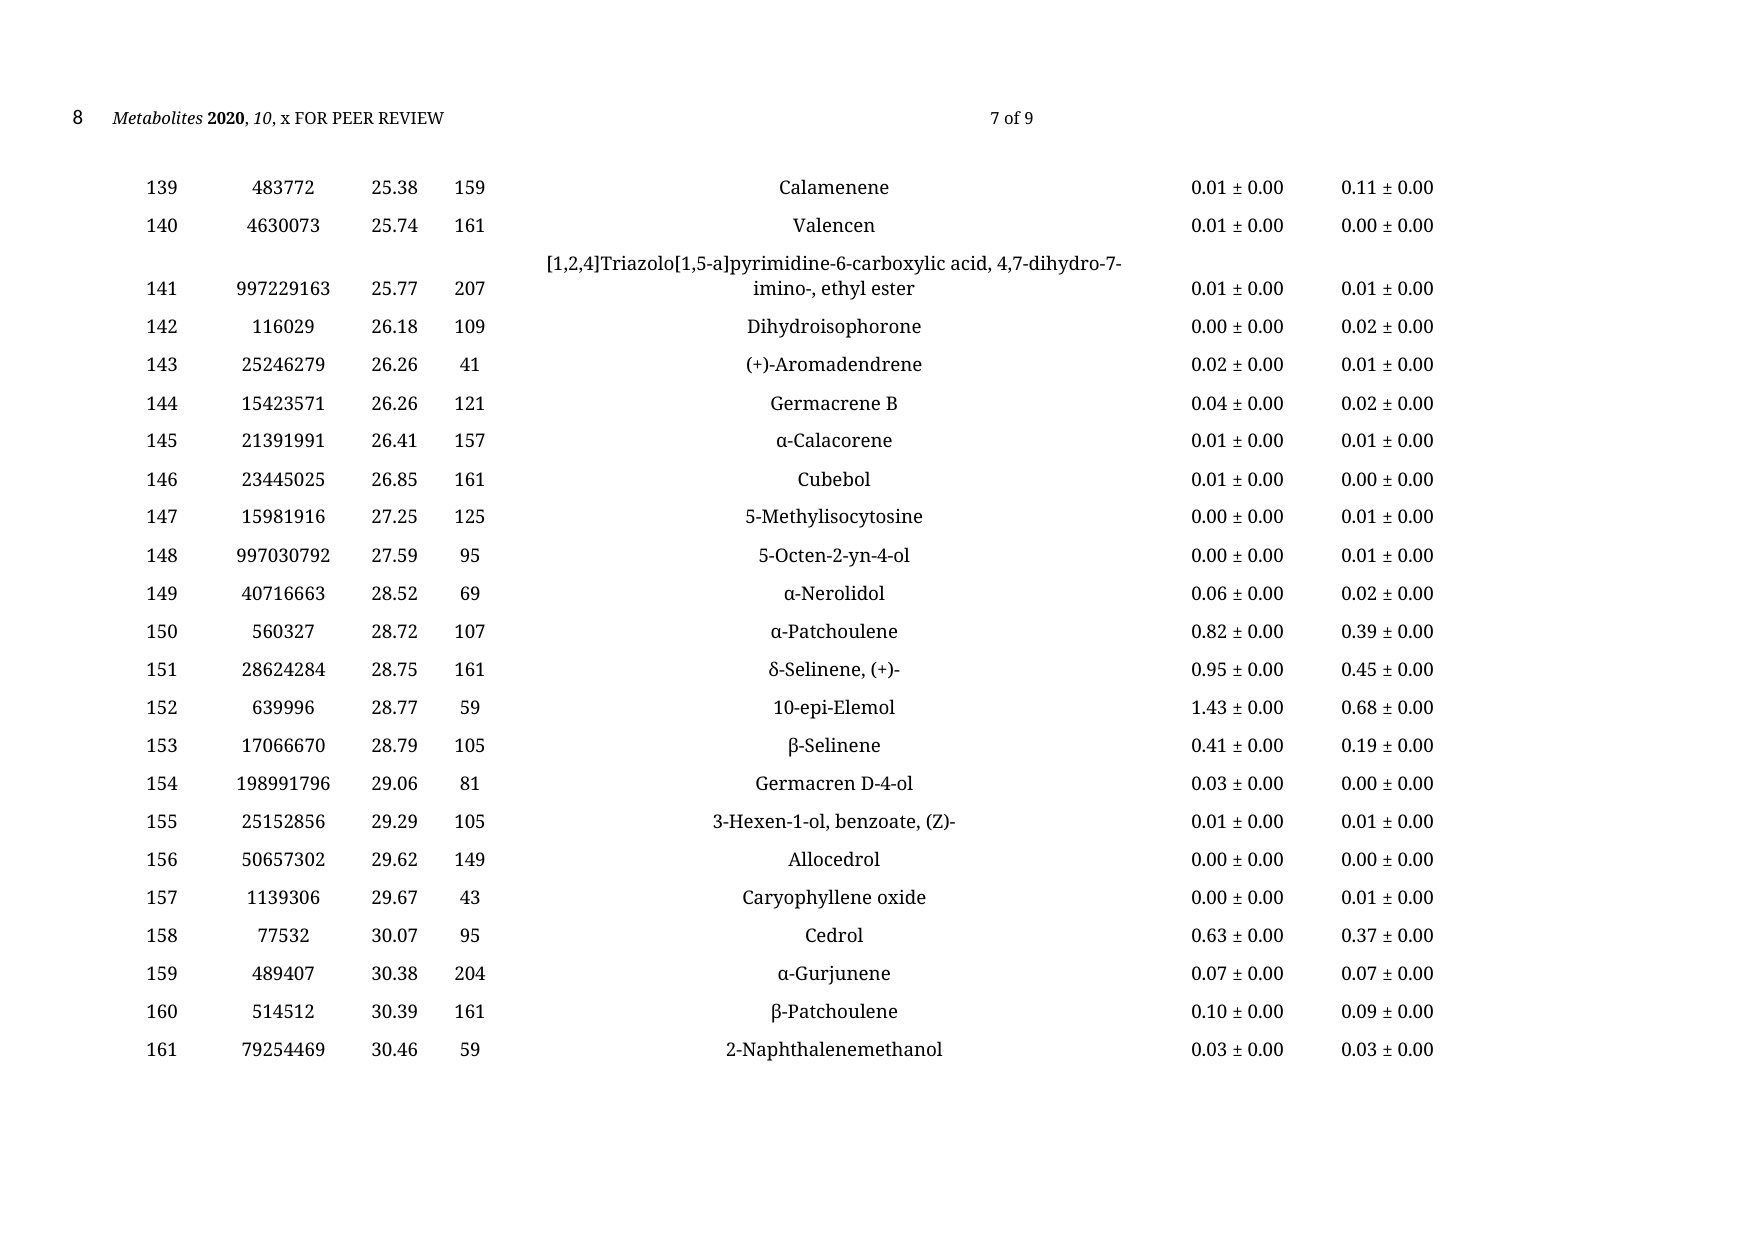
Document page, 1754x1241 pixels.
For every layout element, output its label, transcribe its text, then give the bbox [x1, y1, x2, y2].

table_cell 28.52 [355, 568, 434, 605]
table_cell 207 [434, 238, 506, 301]
table_cell 28.77 [355, 681, 434, 719]
table_cell 25152856 [212, 796, 355, 833]
table_cell 0.01 ± 0.00 [1162, 453, 1312, 491]
table_cell 0.01 ± 0.00 [1312, 872, 1462, 909]
table_cell 59 [434, 681, 506, 719]
table_cell 0.03 ± 0.00 [1162, 1024, 1312, 1062]
table_cell 1.43 ± 0.00 [1162, 681, 1312, 719]
table_cell 489407 [212, 948, 355, 986]
table_cell 28624284 [212, 644, 355, 681]
table_cell 161 [434, 644, 506, 681]
table_cell 161 [434, 453, 506, 491]
table_cell 21391991 [212, 415, 355, 453]
table_cell 0.19 ± 0.00 [1312, 720, 1462, 757]
table_cell 160 [112, 986, 212, 1024]
table_cell 0.01 ± 0.00 [1162, 796, 1312, 833]
table_cell 0.82 ± 0.00 [1162, 605, 1312, 643]
table_cell 95 [434, 529, 506, 567]
table_cell 0.03 ± 0.00 [1312, 1024, 1462, 1062]
table_cell 150 [112, 605, 212, 643]
table_cell 79254469 [212, 1024, 355, 1062]
table_cell 0.01 ± 0.00 [1312, 238, 1462, 301]
table_cell 26.41 [355, 415, 434, 453]
table_cell 95 [434, 910, 506, 948]
table_cell 25.38 [355, 162, 434, 200]
table_cell 0.09 ± 0.00 [1312, 986, 1462, 1024]
table_cell (+)-Aromadendrene [506, 339, 1162, 377]
table_cell 152 [112, 681, 212, 719]
table_cell 109 [434, 301, 506, 339]
table_cell 159 [434, 162, 506, 200]
table_cell α-Patchoulene [506, 605, 1162, 643]
table_cell 25246279 [212, 339, 355, 377]
table_cell Cubebol [506, 453, 1162, 491]
table_cell 28.72 [355, 605, 434, 643]
table_cell 5-Methylisocytosine [506, 491, 1162, 529]
table_cell Allocedrol [506, 834, 1162, 872]
table_cell 0.01 ± 0.00 [1312, 796, 1462, 833]
table_cell 161 [434, 986, 506, 1024]
table_cell 2-Naphthalenemethanol [506, 1024, 1162, 1062]
table_cell 15981916 [212, 491, 355, 529]
table_cell 0.03 ± 0.00 [1162, 758, 1312, 796]
table_cell 0.07 ± 0.00 [1312, 948, 1462, 986]
table_cell 59 [434, 1024, 506, 1062]
table_cell 77532 [212, 910, 355, 948]
table_cell 40716663 [212, 568, 355, 605]
table_cell 0.95 ± 0.00 [1162, 644, 1312, 681]
table_cell 0.45 ± 0.00 [1312, 644, 1462, 681]
table_cell 0.37 ± 0.00 [1312, 910, 1462, 948]
table_cell 149 [434, 834, 506, 872]
table_cell 639996 [212, 681, 355, 719]
table_cell 141 [112, 238, 212, 301]
table_cell 41 [434, 339, 506, 377]
table_cell 155 [112, 796, 212, 833]
table_cell 158 [112, 910, 212, 948]
table_cell 30.07 [355, 910, 434, 948]
table_cell 26.18 [355, 301, 434, 339]
table_cell 0.01 ± 0.00 [1312, 339, 1462, 377]
table_cell 560327 [212, 605, 355, 643]
table_cell 0.01 ± 0.00 [1312, 415, 1462, 453]
table_cell 0.00 ± 0.00 [1162, 834, 1312, 872]
table_cell [1,2,4]Triazolo[1,5-a]pyrimidine-6-carboxylic acid, 4,7-dihydro-7-imino-, ethyl ester [506, 238, 1162, 301]
table_cell 0.41 ± 0.00 [1162, 720, 1312, 757]
table_cell 514512 [212, 986, 355, 1024]
table_cell β-Patchoulene [506, 986, 1162, 1024]
table_cell 204 [434, 948, 506, 986]
table_cell 161 [434, 200, 506, 238]
table_cell β-Selinene [506, 720, 1162, 757]
table_cell 0.01 ± 0.00 [1162, 238, 1312, 301]
table_cell 25.77 [355, 238, 434, 301]
table_cell 30.38 [355, 948, 434, 986]
table_cell 121 [434, 377, 506, 415]
table_cell 0.01 ± 0.00 [1312, 491, 1462, 529]
table_cell 0.68 ± 0.00 [1312, 681, 1462, 719]
table_cell 26.26 [355, 339, 434, 377]
table_cell 23445025 [212, 453, 355, 491]
table_cell 125 [434, 491, 506, 529]
table_cell 145 [112, 415, 212, 453]
table_cell 0.00 ± 0.00 [1312, 453, 1462, 491]
table_cell 147 [112, 491, 212, 529]
table_cell 156 [112, 834, 212, 872]
table_cell Calamenene [506, 162, 1162, 200]
table_cell 26.85 [355, 453, 434, 491]
table_cell Caryophyllene oxide [506, 872, 1162, 909]
table_cell 0.63 ± 0.00 [1162, 910, 1312, 948]
table_cell 997030792 [212, 529, 355, 567]
table_cell 28.75 [355, 644, 434, 681]
table_cell 483772 [212, 162, 355, 200]
table_cell 0.00 ± 0.00 [1162, 872, 1312, 909]
table_cell Cedrol [506, 910, 1162, 948]
table_cell 0.02 ± 0.00 [1162, 339, 1312, 377]
table_cell 105 [434, 796, 506, 833]
table_cell 107 [434, 605, 506, 643]
table_cell 5-Octen-2-yn-4-ol [506, 529, 1162, 567]
table_cell 161 [112, 1024, 212, 1062]
table_cell 25.74 [355, 200, 434, 238]
table_cell 43 [434, 872, 506, 909]
table_cell 0.02 ± 0.00 [1312, 377, 1462, 415]
table_cell 27.59 [355, 529, 434, 567]
table_cell 0.06 ± 0.00 [1162, 568, 1312, 605]
table_cell 0.02 ± 0.00 [1312, 301, 1462, 339]
table_cell 143 [112, 339, 212, 377]
table_cell 0.00 ± 0.00 [1162, 491, 1312, 529]
table_cell 149 [112, 568, 212, 605]
table_cell α-Nerolidol [506, 568, 1162, 605]
table_cell 50657302 [212, 834, 355, 872]
table_cell 0.00 ± 0.00 [1162, 301, 1312, 339]
table_cell 0.01 ± 0.00 [1312, 529, 1462, 567]
table_cell 0.07 ± 0.00 [1162, 948, 1312, 986]
table_cell 153 [112, 720, 212, 757]
table_cell 30.46 [355, 1024, 434, 1062]
table_cell α-Calacorene [506, 415, 1162, 453]
table_cell 27.25 [355, 491, 434, 529]
table_cell Germacren D-4-ol [506, 758, 1162, 796]
table_cell Dihydroisophorone [506, 301, 1162, 339]
table_cell 0.02 ± 0.00 [1312, 568, 1462, 605]
table_cell 154 [112, 758, 212, 796]
table_cell 0.00 ± 0.00 [1312, 758, 1462, 796]
table_cell 29.06 [355, 758, 434, 796]
table_cell 142 [112, 301, 212, 339]
table_cell 157 [434, 415, 506, 453]
table_cell Valencen [506, 200, 1162, 238]
table_cell 29.29 [355, 796, 434, 833]
table_cell 151 [112, 644, 212, 681]
table_cell 157 [112, 872, 212, 909]
table_cell 4630073 [212, 200, 355, 238]
table_cell 3-Hexen-1-ol, benzoate, (Z)- [506, 796, 1162, 833]
table_cell 146 [112, 453, 212, 491]
table_cell 29.62 [355, 834, 434, 872]
table_cell 0.01 ± 0.00 [1162, 162, 1312, 200]
table_cell α-Gurjunene [506, 948, 1162, 986]
table_cell 17066670 [212, 720, 355, 757]
table_cell 26.26 [355, 377, 434, 415]
table_cell 148 [112, 529, 212, 567]
table_cell 15423571 [212, 377, 355, 415]
table_cell 997229163 [212, 238, 355, 301]
table_cell 0.01 ± 0.00 [1162, 415, 1312, 453]
table_cell 140 [112, 200, 212, 238]
table_cell 29.67 [355, 872, 434, 909]
table_cell 69 [434, 568, 506, 605]
table_cell 0.00 ± 0.00 [1162, 529, 1312, 567]
table_cell 144 [112, 377, 212, 415]
table_cell 1139306 [212, 872, 355, 909]
table_cell 0.39 ± 0.00 [1312, 605, 1462, 643]
table_cell 116029 [212, 301, 355, 339]
table_cell 0.10 ± 0.00 [1162, 986, 1312, 1024]
table_cell 81 [434, 758, 506, 796]
table_cell 105 [434, 720, 506, 757]
table_cell 159 [112, 948, 212, 986]
table_cell δ-Selinene, (+)- [506, 644, 1162, 681]
table_cell Germacrene B [506, 377, 1162, 415]
table_cell 0.01 ± 0.00 [1162, 200, 1312, 238]
table_cell 0.00 ± 0.00 [1312, 200, 1462, 238]
table_cell 0.11 ± 0.00 [1312, 162, 1462, 200]
table_cell 30.39 [355, 986, 434, 1024]
table_cell 0.00 ± 0.00 [1312, 834, 1462, 872]
table_cell 198991796 [212, 758, 355, 796]
table_cell 139 [112, 162, 212, 200]
table_cell 10-epi-Elemol [506, 681, 1162, 719]
table_cell 0.04 ± 0.00 [1162, 377, 1312, 415]
table_cell 28.79 [355, 720, 434, 757]
